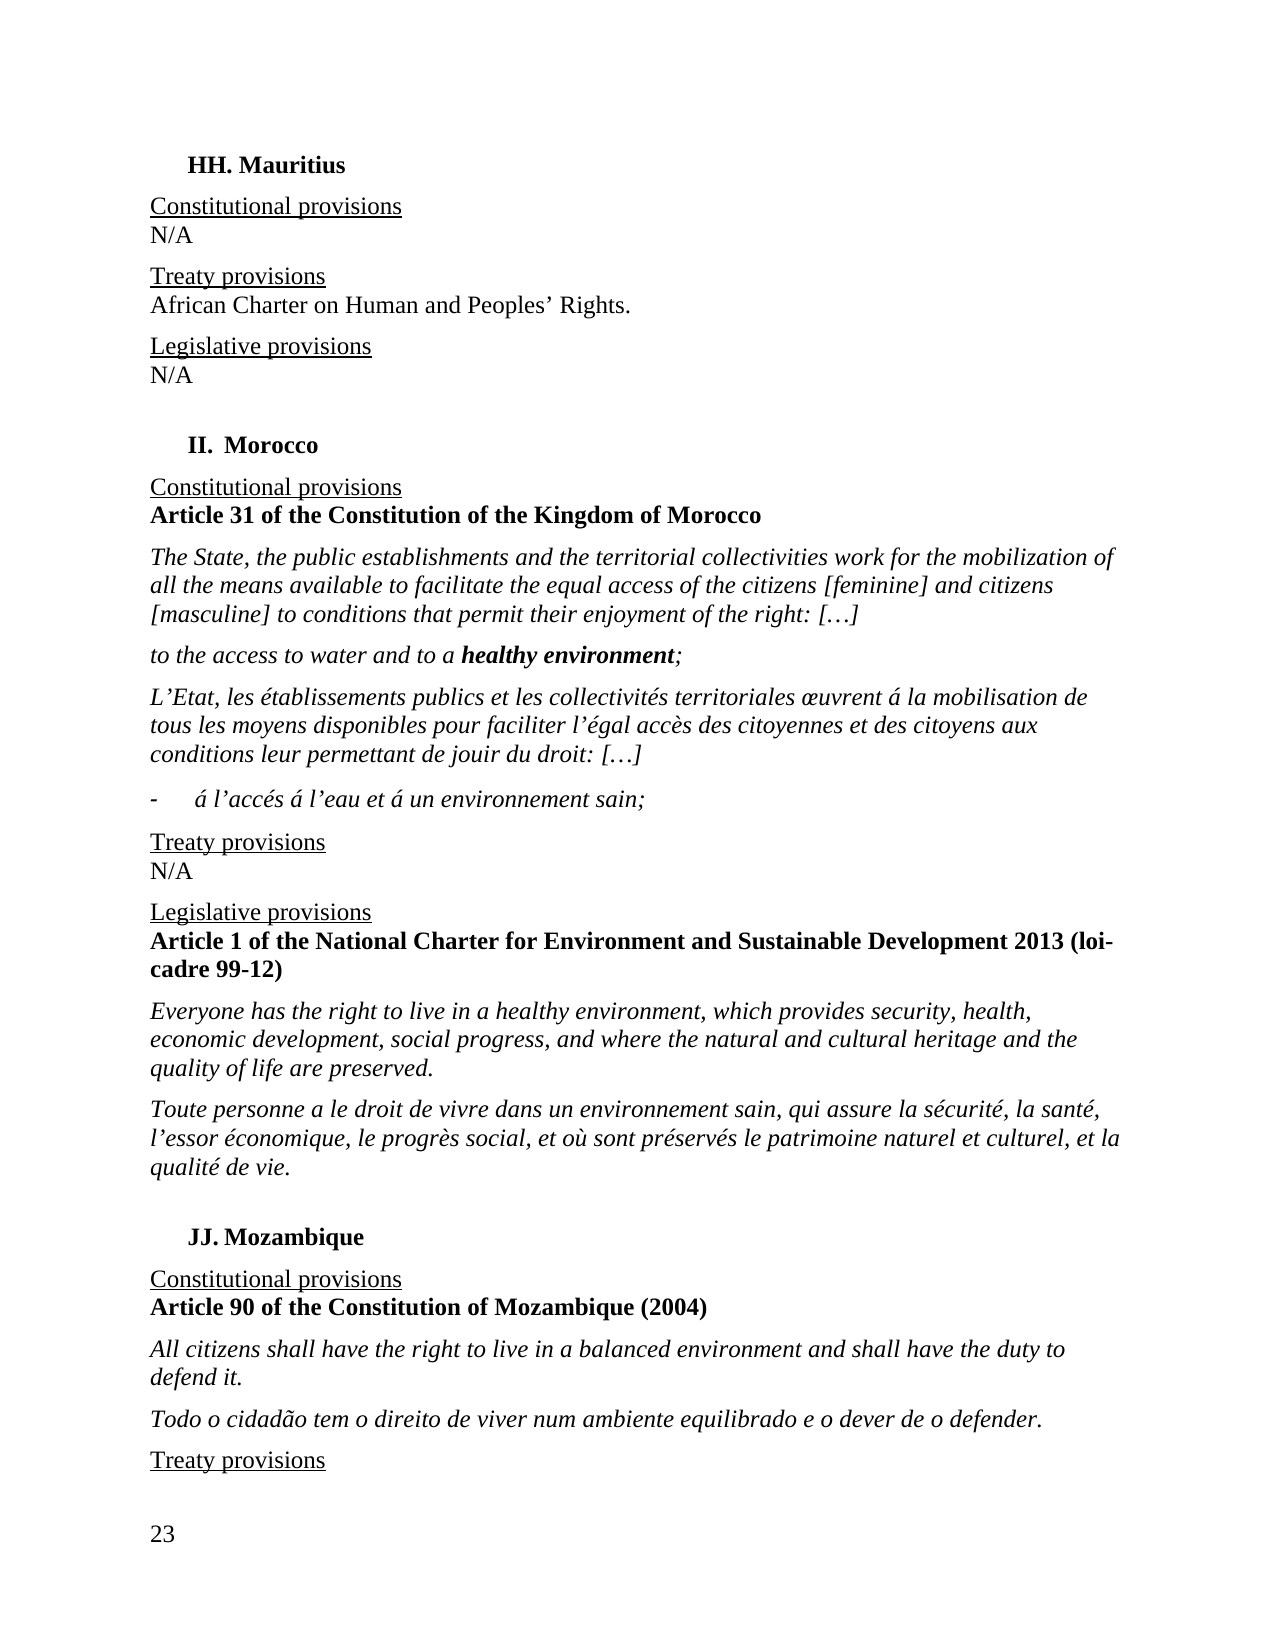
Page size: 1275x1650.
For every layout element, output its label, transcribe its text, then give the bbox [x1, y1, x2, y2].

text L’Etat, les établissements publics et les collectivités territoriales œuvrent á la mobilisation de tous les moyens disponibles pour faciliter l’égal accès des citoyennes et des citoyens aux conditions leur permettant de jouir du droit: […] [150, 682, 1125, 768]
subtitle Mauritius [187, 150, 1125, 179]
text Article 1 of the National Charter for Environment and Sustainable Development 2013 (loi-cadre 99-12) [150, 926, 1125, 983]
text Toute personne a le droit de vivre dans un environnement sain, qui assure la sécurité, la santé, l’essor économique, le progrès social, et où sont préservés le patrimoine naturel et culturel, et la qualité de vie. [150, 1094, 1125, 1181]
text to the access to water and to a healthy environment; [150, 640, 1125, 669]
text Legislative provisions [150, 331, 1125, 360]
text Article 31 of the Constitution of the Kingdom of Morocco [150, 500, 1125, 529]
text Constitutional provisions [150, 1264, 1125, 1292]
subtitle Morocco [187, 430, 1125, 459]
text The State, the public establishments and the territorial collectivities work for the mobilization of all the means available to facilitate the equal access of the citizens [feminine] and citizens [masculine] to conditions that permit their enjoyment of the right: […] [150, 542, 1125, 628]
text Todo o cidadão tem o direito de viver num ambiente equilibrado e o dever de o defender. [150, 1404, 1125, 1432]
text N/A [150, 856, 1125, 884]
text Constitutional provisions [150, 191, 1125, 220]
text Constitutional provisions [150, 472, 1125, 500]
text N/A [150, 360, 1125, 389]
text African Charter on Human and Peoples’ Rights. [150, 290, 1125, 319]
text N/A [150, 220, 1125, 249]
text Treaty provisions [150, 261, 1125, 290]
text Treaty provisions [150, 827, 1125, 856]
text Treaty provisions [150, 1445, 1125, 1474]
text Article 90 of the Constitution of Mozambique (2004) [150, 1292, 1125, 1321]
text Legislative provisions [150, 897, 1125, 926]
text All citizens shall have the right to live in a balanced environment and shall have the duty to defend it. [150, 1334, 1125, 1391]
subtitle Mozambique [187, 1222, 1125, 1251]
list á l’accés á l’eau et á un environnement sain; [150, 780, 1125, 814]
text Everyone has the right to live in a healthy environment, which provides security, health, economic development, social progress, and where the natural and cultural heritage and the quality of life are preserved. [150, 996, 1125, 1082]
